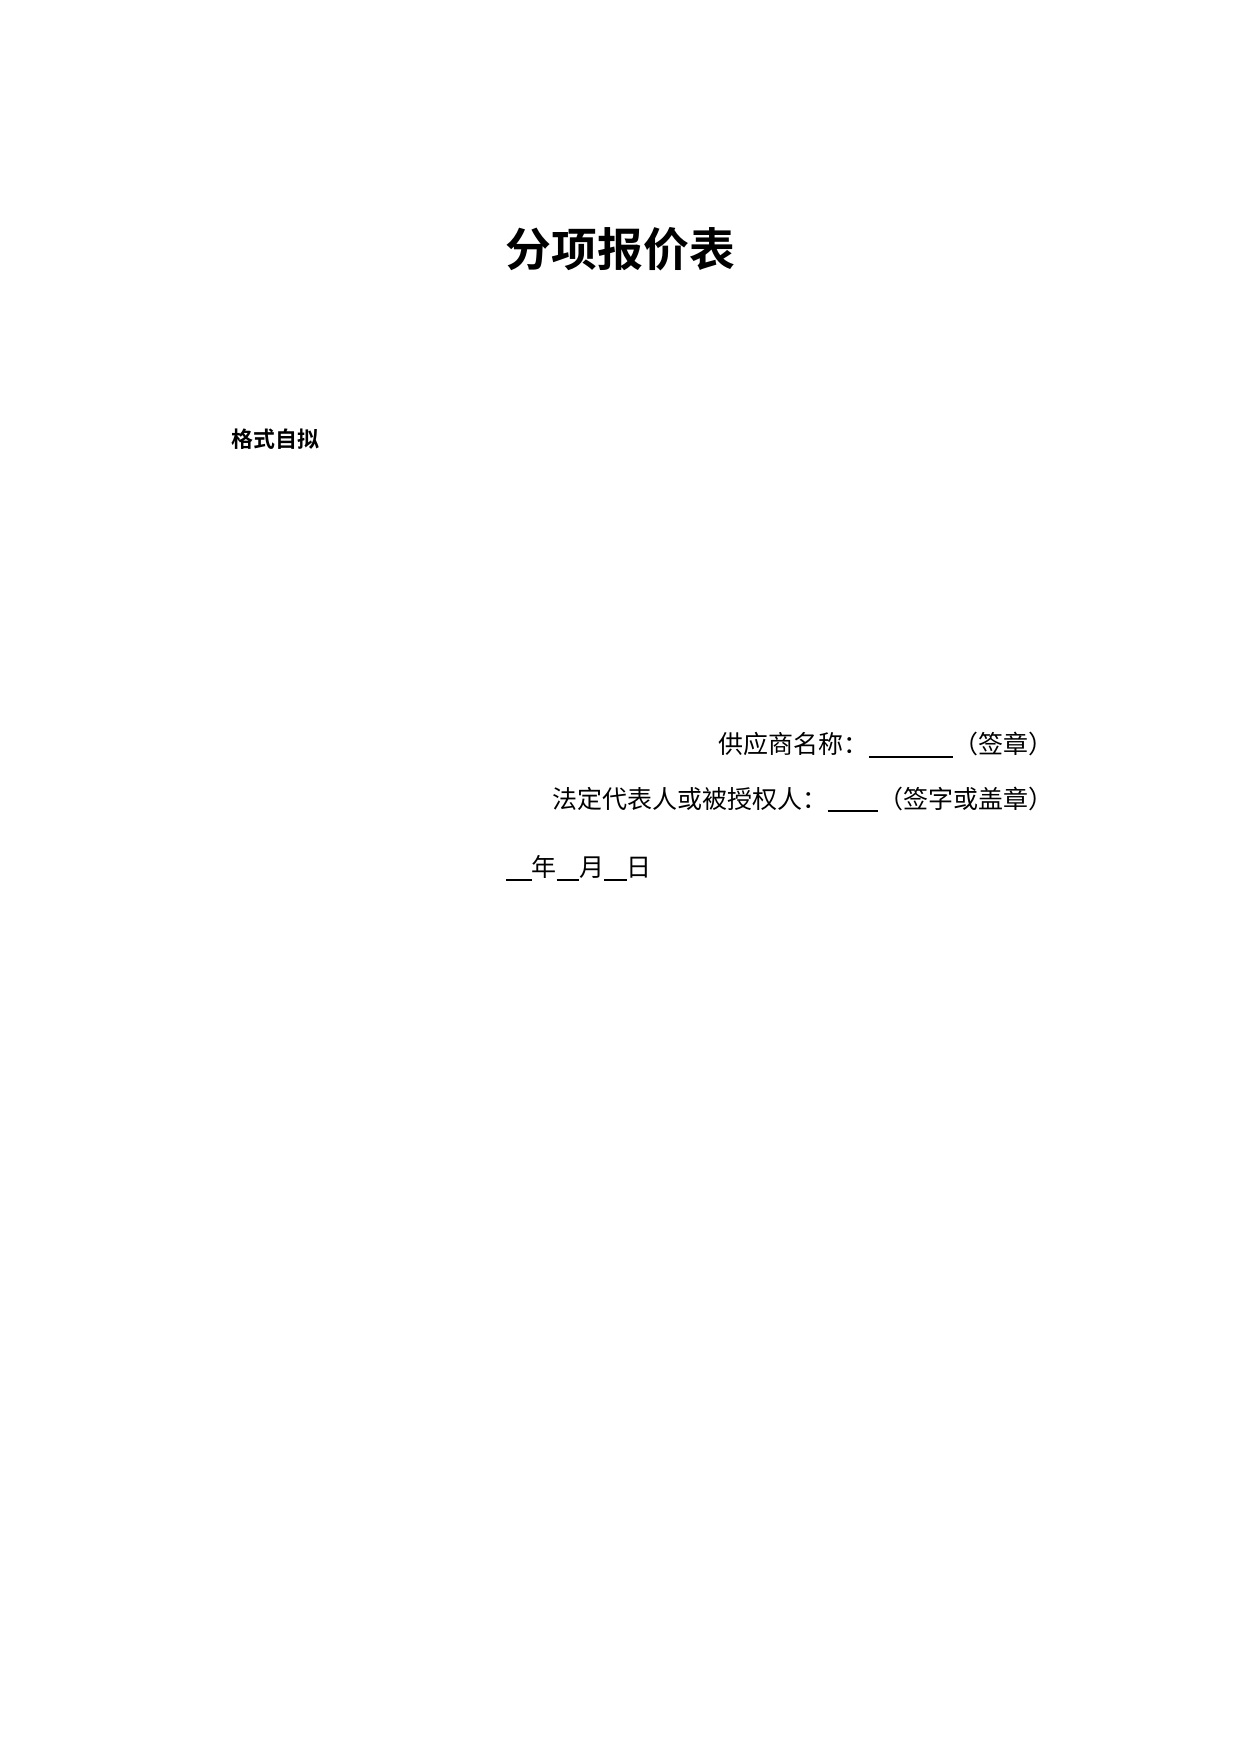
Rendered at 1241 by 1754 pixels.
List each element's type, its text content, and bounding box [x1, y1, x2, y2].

subtitle 分项报价表 [187, 197, 1053, 295]
text 年 月 日 [187, 833, 1053, 898]
text 供应商名称： （签章） [187, 725, 1053, 761]
text 格式自拟 [187, 422, 1053, 454]
text 法定代表人或被授权人： （签字或盖章） [187, 779, 1053, 815]
